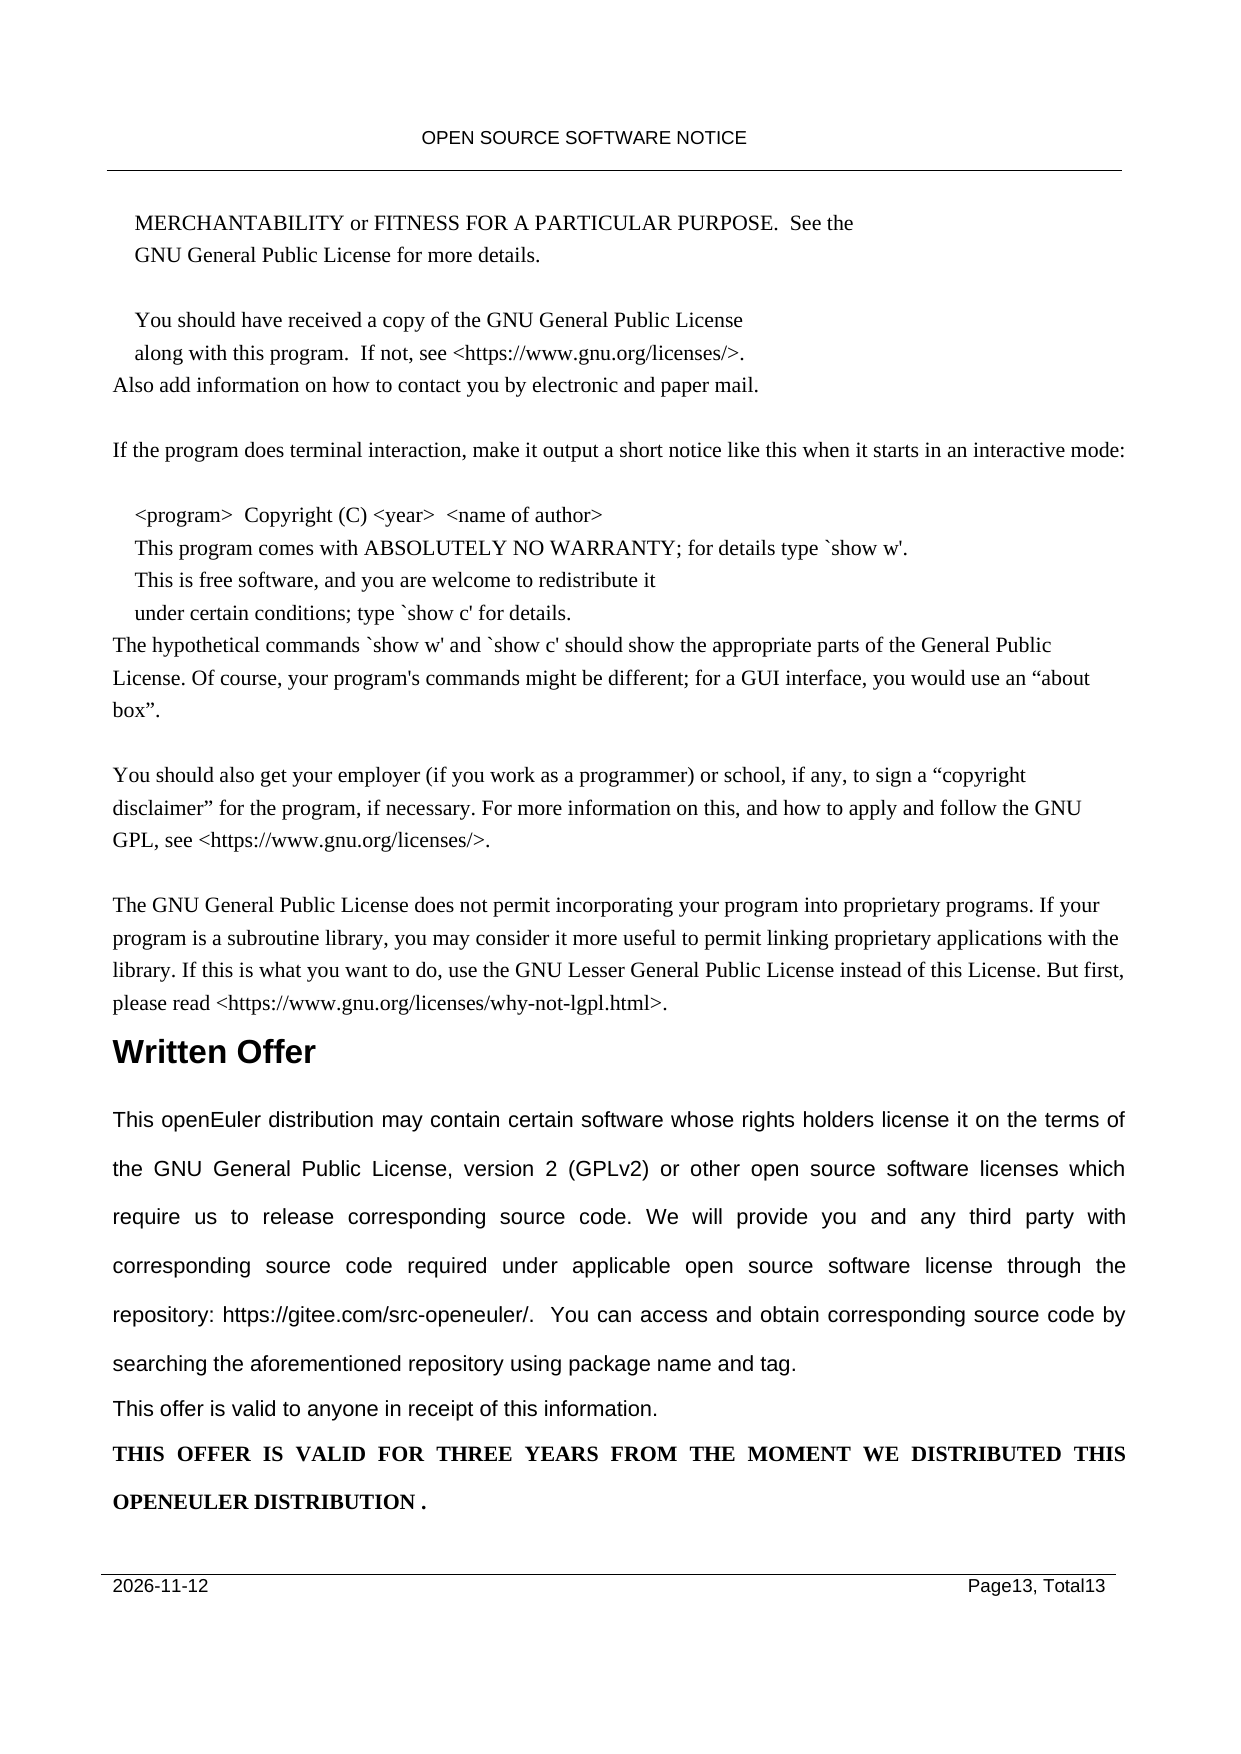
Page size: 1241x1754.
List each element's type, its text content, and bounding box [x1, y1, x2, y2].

text This offer is valid to anyone in receipt of this information. [112, 1392, 1128, 1424]
text THIS OFFER IS VALID FOR THREE YEARS FROM THE MOMENT WE DISTRIBUTED THIS OPENEULER DISTRIBUTION . [112, 1437, 1128, 1518]
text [112, 206, 1128, 1019]
text This openEuler distribution may contain certain software whose rights holders license it on the terms of the GNU General Public License, version 2 (GPLv2) or other open source software licenses which require us to release corresponding source code. We will provide you and any third party with corresponding source code required under applicable open source software license through the repository: https://gitee.com/src-openeuler/. You can access and obtain corresponding source code by searching the aforementioned repository using package name and tag. [112, 1103, 1128, 1379]
text Written Offer [112, 1019, 1128, 1084]
